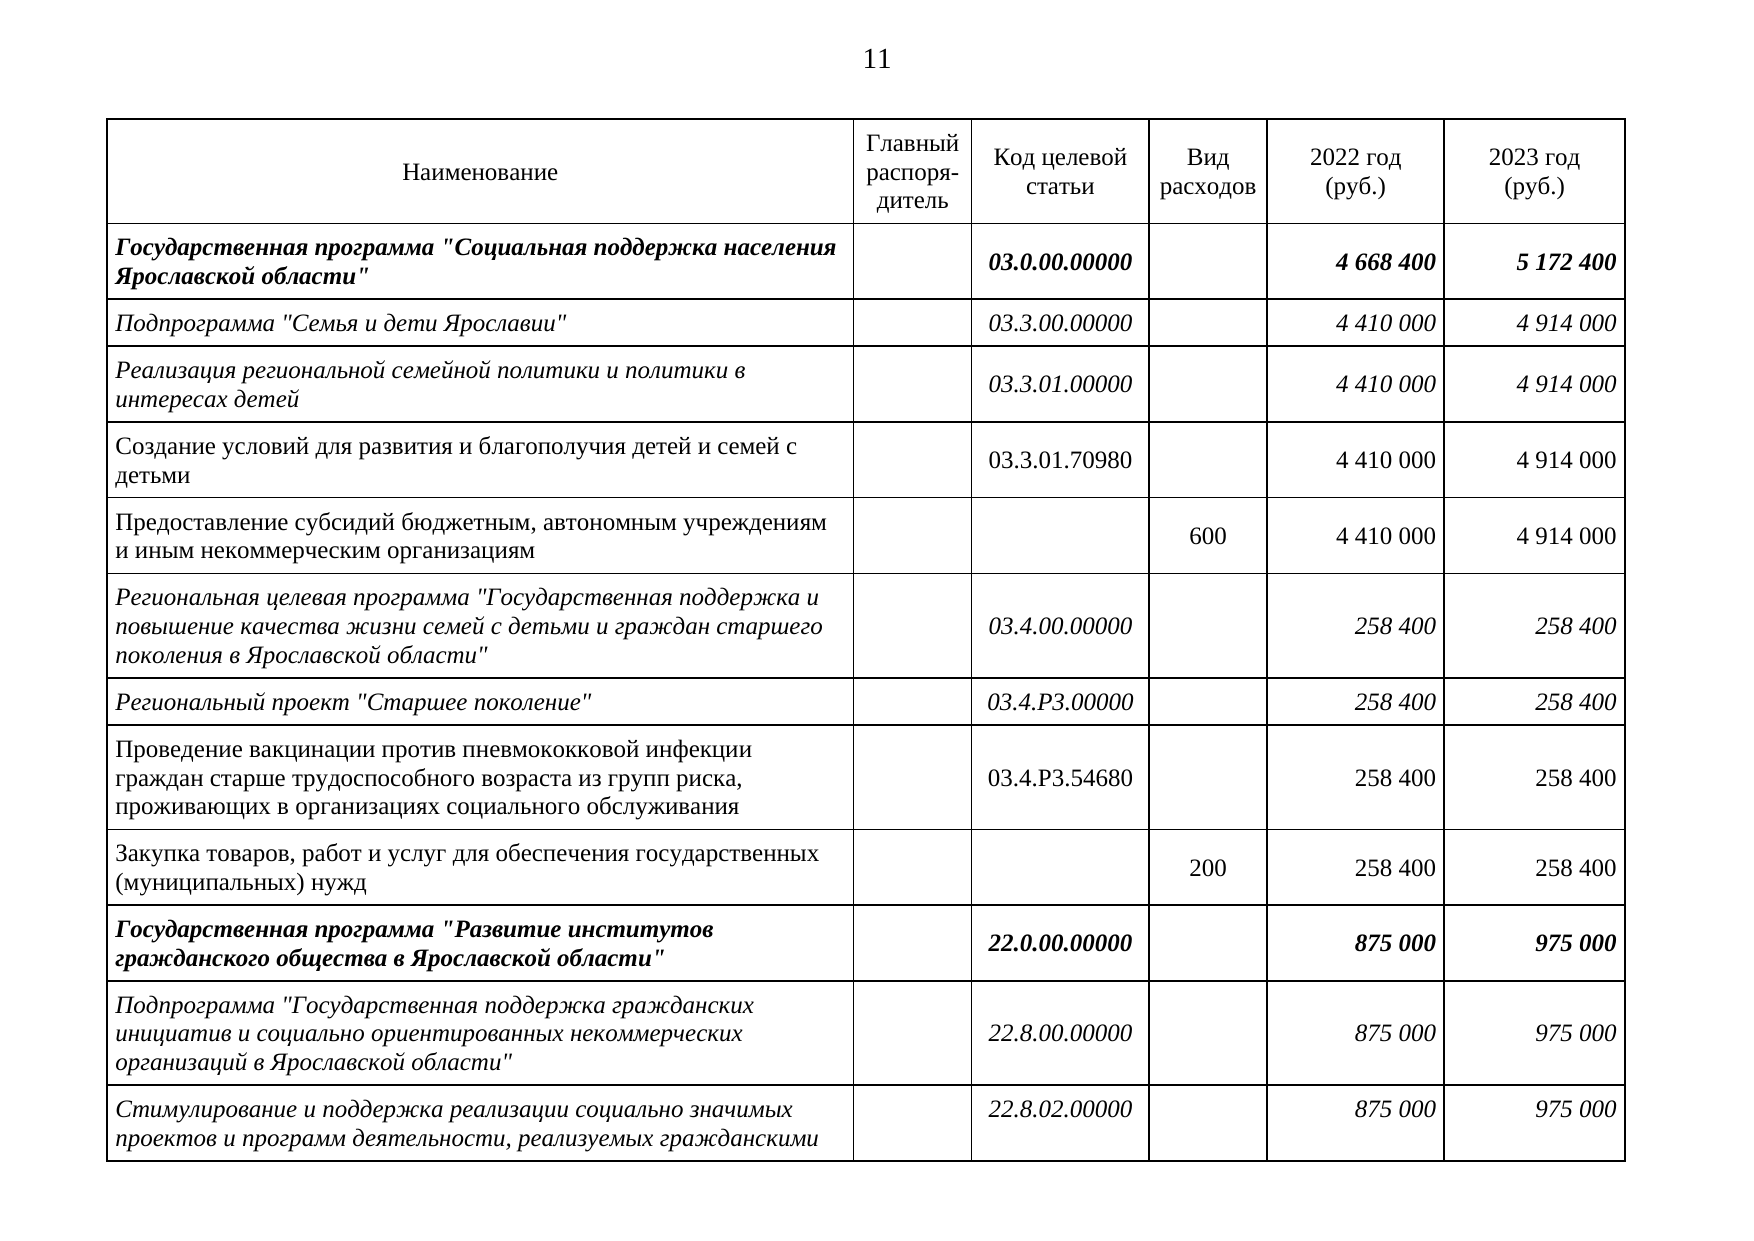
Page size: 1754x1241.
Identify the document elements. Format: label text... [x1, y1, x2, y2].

table_cell 03.4.00.00000 [972, 574, 1148, 677]
table_cell 258 400 [1445, 679, 1624, 724]
table_cell 03.3.01.70980 [972, 423, 1148, 497]
table_cell 258 400 [1268, 679, 1443, 724]
table_cell Предоставление субсидий бюджетным, автономным учреждениям и иным некоммерческим организациям [108, 498, 853, 572]
table_cell 4 410 000 [1268, 498, 1443, 572]
table_cell 975 000 [1445, 906, 1624, 980]
table_cell Государственная программа "Развитие институтов гражданского общества в Ярославской области" [108, 906, 853, 980]
table_cell Региональный проект "Старшее поколение" [108, 679, 853, 724]
table_cell [1150, 347, 1266, 421]
table_cell Региональная целевая программа "Государственная поддержка и повышение качества жизни семей с детьми и граждан старшего поколения в Ярославской области" [108, 574, 853, 677]
table_cell 03.4.P3.54680 [972, 726, 1148, 828]
table_cell 4 668 400 [1268, 224, 1443, 298]
table_cell Подпрограмма "Государственная поддержка гражданских инициатив и социально ориентированных некоммерческих организаций в Ярославской области" [108, 982, 853, 1084]
table_cell [854, 224, 971, 298]
table_cell 4 914 000 [1445, 347, 1624, 421]
table_cell [854, 423, 971, 497]
table_header 2022 год (руб.) [1268, 120, 1443, 223]
table_cell [854, 830, 971, 904]
table_cell 4 914 000 [1445, 300, 1624, 345]
table_cell 03.0.00.00000 [972, 224, 1148, 298]
table_cell [854, 1086, 971, 1160]
table_cell Создание условий для развития и благополучия детей и семей с детьми [108, 423, 853, 497]
table_cell 22.8.02.00000 [972, 1086, 1148, 1160]
table_header Главный распоря-дитель [854, 120, 971, 223]
table_cell [854, 679, 971, 724]
table_header 2023 год (руб.) [1445, 120, 1624, 223]
table_cell [854, 906, 971, 980]
table_cell 4 410 000 [1268, 423, 1443, 497]
table_cell 975 000 [1445, 1086, 1624, 1160]
table_cell [1150, 679, 1266, 724]
table_cell 258 400 [1445, 830, 1624, 904]
table_cell [854, 347, 971, 421]
table_cell [1150, 982, 1266, 1084]
table_cell 875 000 [1268, 906, 1443, 980]
table_cell 22.8.00.00000 [972, 982, 1148, 1084]
table_cell [854, 300, 971, 345]
table_cell 03.3.01.00000 [972, 347, 1148, 421]
table_cell [1150, 224, 1266, 298]
table_cell Реализация региональной семейной политики и политики в интересах детей [108, 347, 853, 421]
table_cell 5 172 400 [1445, 224, 1624, 298]
table_cell 200 [1150, 830, 1266, 904]
table_cell [1150, 300, 1266, 345]
table_cell [854, 574, 971, 677]
table_header Код целевой статьи [972, 120, 1148, 223]
table_cell [1150, 423, 1266, 497]
table_cell [1150, 726, 1266, 828]
table_cell 03.4.P3.00000 [972, 679, 1148, 724]
table_cell Закупка товаров, работ и услуг для обеспечения государственных (муниципальных) нужд [108, 830, 853, 904]
table_cell [854, 726, 971, 828]
table_cell 4 410 000 [1268, 300, 1443, 345]
table_header Вид расходов [1150, 120, 1266, 223]
table_cell [972, 498, 1148, 572]
table_cell 875 000 [1268, 982, 1443, 1084]
table_cell 875 000 [1268, 1086, 1443, 1160]
table_cell 258 400 [1268, 830, 1443, 904]
table_cell Проведение вакцинации против пневмококковой инфекции граждан старше трудоспособного возраста из групп риска, проживающих в организациях социального обслуживания [108, 726, 853, 828]
table_cell 4 914 000 [1445, 423, 1624, 497]
table_cell Подпрограмма "Семья и дети Ярославии" [108, 300, 853, 345]
table_cell 22.0.00.00000 [972, 906, 1148, 980]
table_cell 258 400 [1268, 726, 1443, 828]
table_cell 600 [1150, 498, 1266, 572]
table_cell 975 000 [1445, 982, 1624, 1084]
table_cell [854, 982, 971, 1084]
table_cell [108, 1086, 853, 1160]
table_cell 03.3.00.00000 [972, 300, 1148, 345]
table_cell 258 400 [1445, 726, 1624, 828]
table_cell 258 400 [1268, 574, 1443, 677]
table_cell 4 914 000 [1445, 498, 1624, 572]
table_cell 258 400 [1445, 574, 1624, 677]
table_cell [854, 498, 971, 572]
table_cell [1150, 906, 1266, 980]
table_cell [1150, 1086, 1266, 1160]
table_cell [1150, 574, 1266, 677]
table_cell [972, 830, 1148, 904]
table_header Наименование [108, 120, 853, 223]
table_cell Государственная программа "Социальная поддержка населения Ярославской области" [108, 224, 853, 298]
table_cell 4 410 000 [1268, 347, 1443, 421]
